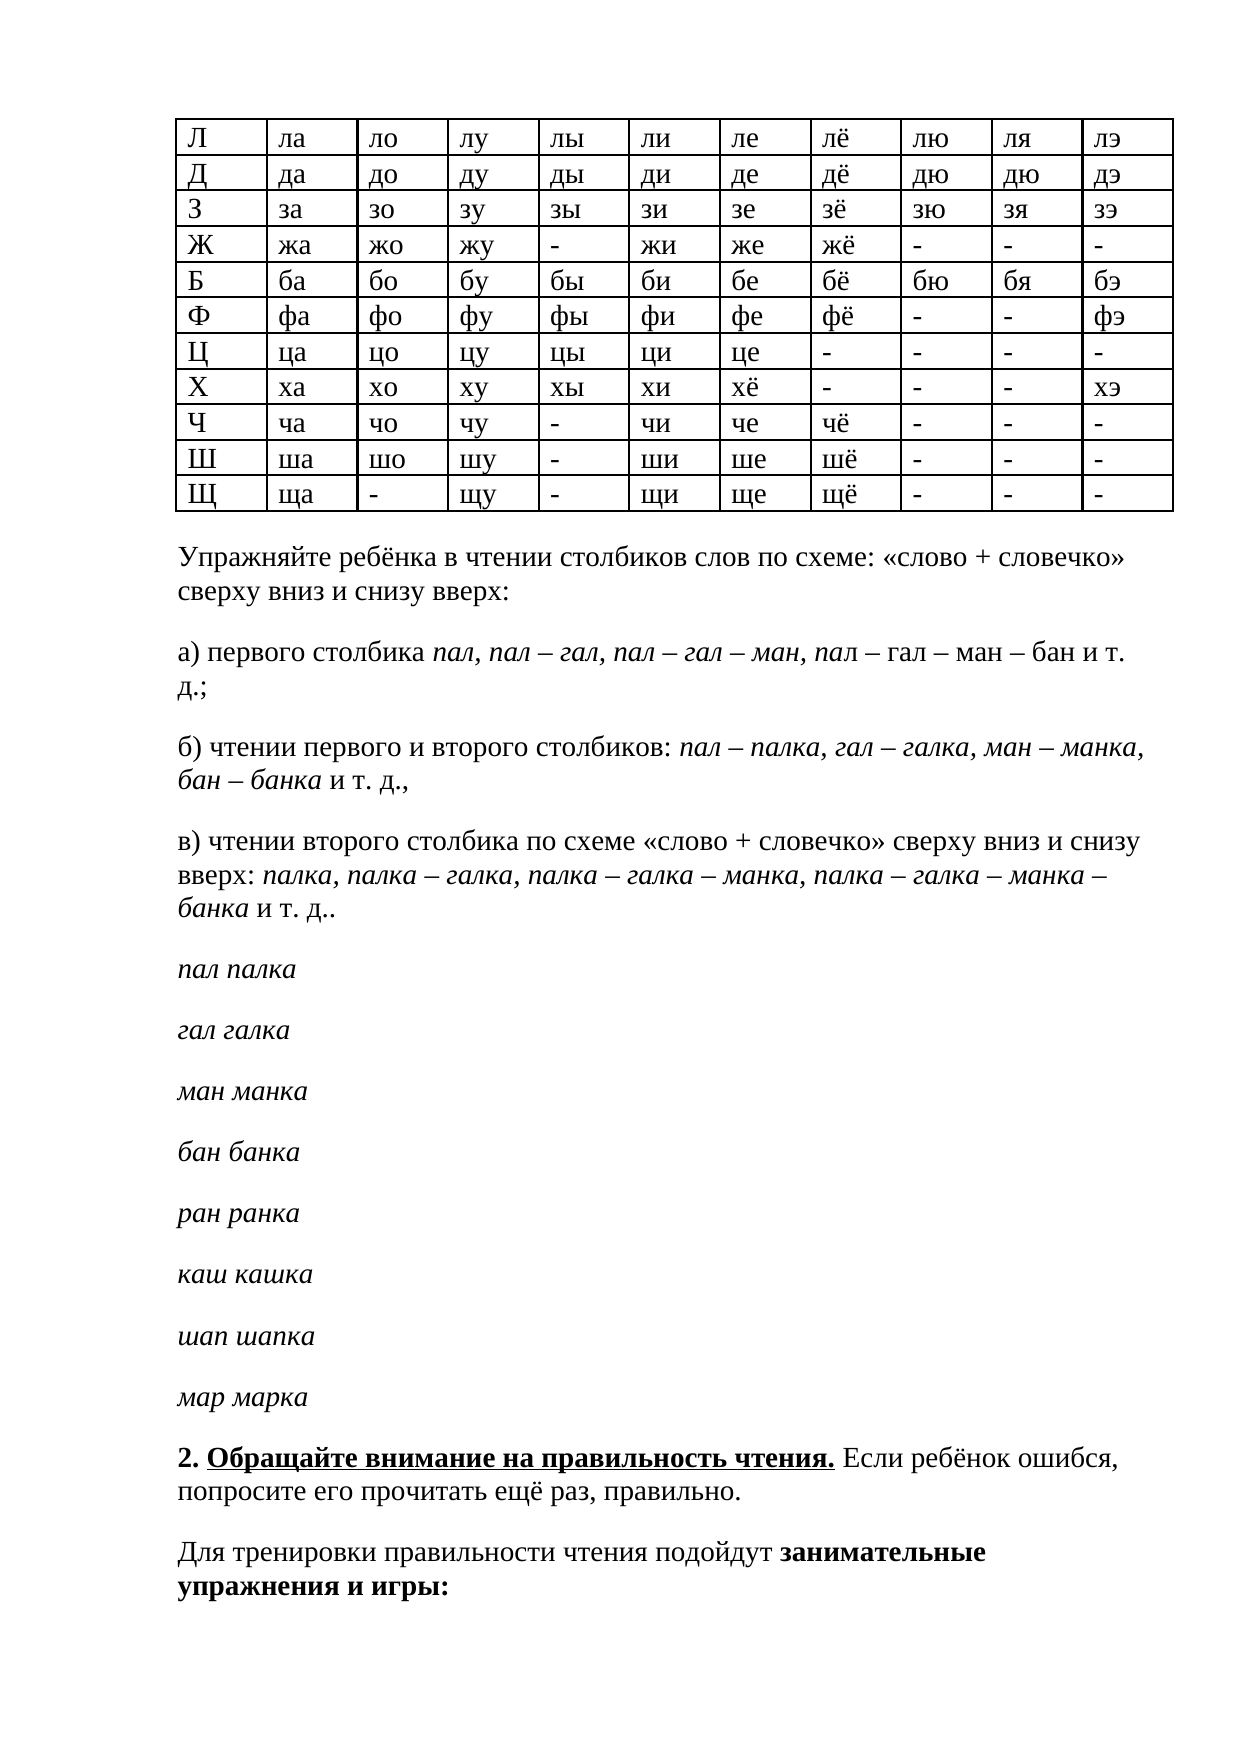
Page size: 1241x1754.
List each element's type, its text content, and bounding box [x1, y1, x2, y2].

table_cell бе [721, 263, 810, 296]
table_cell зу [449, 191, 538, 225]
table_cell Л [177, 120, 266, 154]
table_cell - [540, 441, 628, 474]
table_cell - [902, 227, 991, 261]
table_cell ха [268, 370, 356, 403]
table_cell Б [177, 263, 266, 296]
table_cell - [812, 370, 900, 403]
table_cell да [268, 156, 356, 189]
table_cell ша [268, 441, 356, 474]
table_cell ща [268, 476, 356, 510]
table_cell хэ [1084, 370, 1172, 403]
table_cell Ч [177, 405, 266, 439]
table_cell цо [359, 334, 447, 367]
table_cell - [902, 405, 991, 439]
table_cell фэ [1084, 298, 1172, 332]
table_cell - [1084, 476, 1172, 510]
table_cell бэ [1084, 263, 1172, 296]
table_cell дэ [1084, 156, 1172, 189]
table_cell щу [449, 476, 538, 510]
table_cell - [540, 476, 628, 510]
table_cell - [812, 334, 900, 367]
table_cell ля [993, 120, 1081, 154]
table_cell зэ [1084, 191, 1172, 225]
table_cell Ц [177, 334, 266, 367]
table_cell фу [449, 298, 538, 332]
table_cell жа [268, 227, 356, 261]
table_cell - [902, 334, 991, 367]
table_cell зо [359, 191, 447, 225]
table_cell ду [449, 156, 538, 189]
table_cell де [721, 156, 810, 189]
text каш кашка [177, 1257, 1152, 1290]
table_cell ла [268, 120, 356, 154]
table_cell Ш [177, 441, 266, 474]
table_cell ди [630, 156, 719, 189]
table_cell Ф [177, 298, 266, 332]
table_cell Ж [177, 227, 266, 261]
table_cell жу [449, 227, 538, 261]
table_cell би [630, 263, 719, 296]
table_cell шо [359, 441, 447, 474]
table_cell - [993, 334, 1081, 367]
table_cell щи [630, 476, 719, 510]
table_cell чи [630, 405, 719, 439]
table_cell бя [993, 263, 1081, 296]
table_cell фы [540, 298, 628, 332]
table_cell ли [630, 120, 719, 154]
table_cell Д [177, 156, 266, 189]
table_cell дё [812, 156, 900, 189]
text ран ранка [177, 1196, 1152, 1229]
table_cell зю [902, 191, 991, 225]
table_cell ба [268, 263, 356, 296]
table_cell хо [359, 370, 447, 403]
table_cell ху [449, 370, 538, 403]
table_cell зе [721, 191, 810, 225]
table_cell лё [812, 120, 900, 154]
table_cell ча [268, 405, 356, 439]
table_cell - [902, 441, 991, 474]
table_cell ды [540, 156, 628, 189]
table_cell хи [630, 370, 719, 403]
table_cell шё [812, 441, 900, 474]
table_cell за [268, 191, 356, 225]
table_cell шу [449, 441, 538, 474]
table_cell чу [449, 405, 538, 439]
table_cell Х [177, 370, 266, 403]
table_cell до [359, 156, 447, 189]
text Для тренировки правильности чтения подойдут занимательные упражнения и игры: [177, 1534, 1152, 1601]
table_cell жо [359, 227, 447, 261]
table_cell фе [721, 298, 810, 332]
table_cell лэ [1084, 120, 1172, 154]
text 2. Обращайте внимание на правильность чтения. Если ребёнок ошибся, попросите его прочитать ещё раз, правильно. [177, 1440, 1152, 1507]
table_cell ци [630, 334, 719, 367]
table_cell фё [812, 298, 900, 332]
text Упражняйте ребёнка в чтении столбиков слов по схеме: «слово + словечко» сверху вниз и снизу вверх: [177, 539, 1152, 607]
table_cell же [721, 227, 810, 261]
table_cell че [721, 405, 810, 439]
table_cell бо [359, 263, 447, 296]
text шап шапка [177, 1318, 1152, 1351]
table_cell чо [359, 405, 447, 439]
table_cell лу [449, 120, 538, 154]
table_cell - [902, 370, 991, 403]
table_cell - [1084, 334, 1172, 367]
table_cell лю [902, 120, 991, 154]
text бан банка [177, 1134, 1152, 1168]
table_cell зи [630, 191, 719, 225]
table_cell - [993, 405, 1081, 439]
table_cell зы [540, 191, 628, 225]
table_cell бу [449, 263, 538, 296]
table_cell - [902, 298, 991, 332]
table_cell хы [540, 370, 628, 403]
table_cell ло [359, 120, 447, 154]
table_cell - [540, 405, 628, 439]
table_cell дю [902, 156, 991, 189]
table_cell бю [902, 263, 991, 296]
table_cell - [902, 476, 991, 510]
table_cell ши [630, 441, 719, 474]
table_cell зя [993, 191, 1081, 225]
text гал галка [177, 1012, 1152, 1046]
text а) первого столбика пал, пал – гал, пал – гал – ман, пал – гал – ман – бан и т. д.; [177, 634, 1152, 701]
table_cell Щ [177, 476, 266, 510]
table_cell бы [540, 263, 628, 296]
table_cell - [993, 227, 1081, 261]
table_cell - [1084, 227, 1172, 261]
table_cell цу [449, 334, 538, 367]
table_cell фи [630, 298, 719, 332]
table_cell ще [721, 476, 810, 510]
table_cell це [721, 334, 810, 367]
table_cell хё [721, 370, 810, 403]
table_cell бё [812, 263, 900, 296]
table_cell - [993, 441, 1081, 474]
table_cell фа [268, 298, 356, 332]
table_cell - [993, 370, 1081, 403]
text б) чтении первого и второго столбиков: пал – палка, гал – галка, ман – манка, бан – банка и т. д., [177, 729, 1152, 796]
text мар марка [177, 1379, 1152, 1412]
text ман манка [177, 1073, 1152, 1107]
table_cell - [993, 298, 1081, 332]
table_cell ше [721, 441, 810, 474]
table_cell - [993, 476, 1081, 510]
table_cell дю [993, 156, 1081, 189]
table_cell - [1084, 405, 1172, 439]
table_cell - [540, 227, 628, 261]
text пал палка [177, 951, 1152, 985]
table_cell зё [812, 191, 900, 225]
table_cell лы [540, 120, 628, 154]
table_cell жи [630, 227, 719, 261]
table_cell чё [812, 405, 900, 439]
table_cell цы [540, 334, 628, 367]
table_cell - [359, 476, 447, 510]
table_cell ца [268, 334, 356, 367]
table_cell ле [721, 120, 810, 154]
text в) чтении второго столбика по схеме «слово + словечко» сверху вниз и снизу вверх: палка, палка – галка, палка – галка – манка, палка – галка – манка – банка и т. д.. [177, 823, 1152, 924]
table_cell - [1084, 441, 1172, 474]
table_cell фо [359, 298, 447, 332]
table_cell щё [812, 476, 900, 510]
table_cell З [177, 191, 266, 225]
table_cell жё [812, 227, 900, 261]
